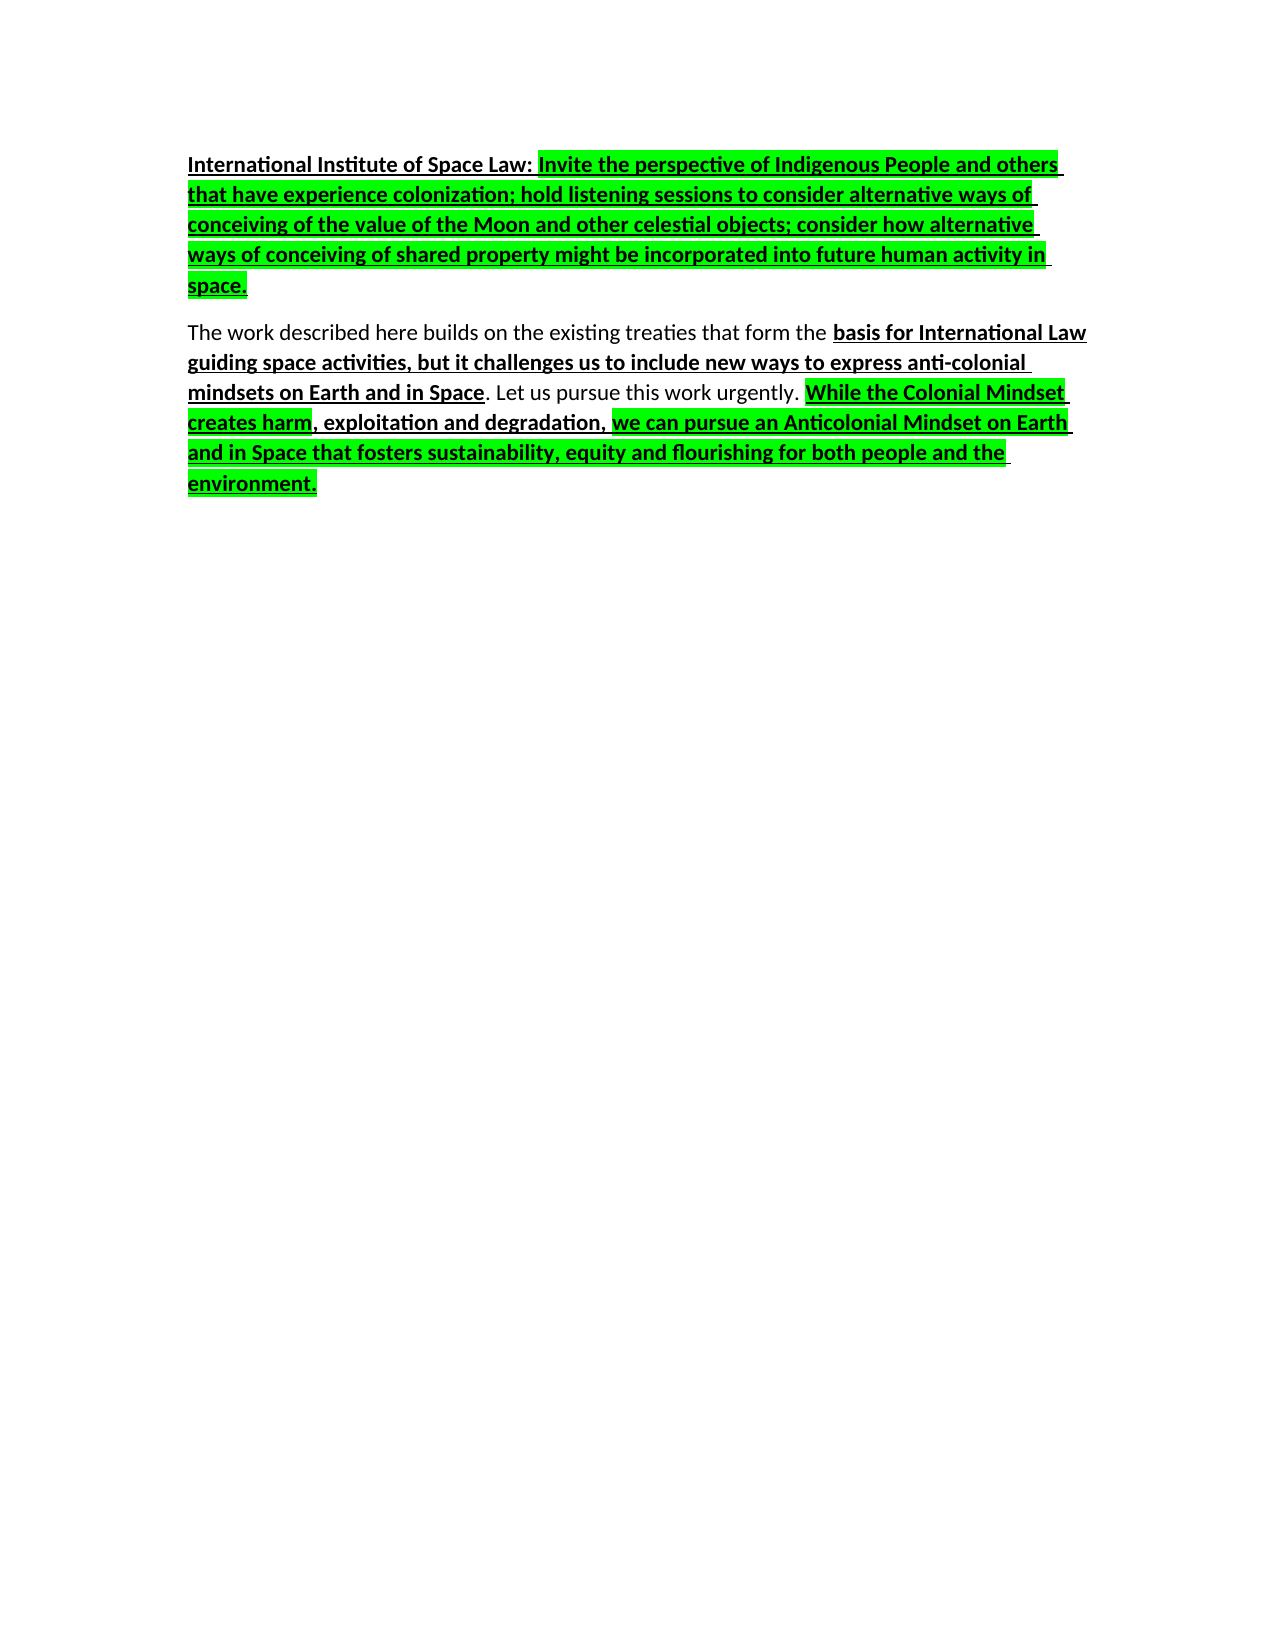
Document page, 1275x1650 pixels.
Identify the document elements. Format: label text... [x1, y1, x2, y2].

text The work described here builds on the existing treaties that form the basis for International Law guiding space activities, but it challenges us to include new ways to express anti-colonial mindsets on Earth and in Space. Let us pursue this work urgently. While the Colonial Mindset creates harm, exploitation and degradation, we can pursue an Anticolonial Mindset on Earth and in Space that fosters sustainability, equity and flourishing for both people and the environment. [187, 318, 1087, 497]
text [187, 150, 1087, 299]
